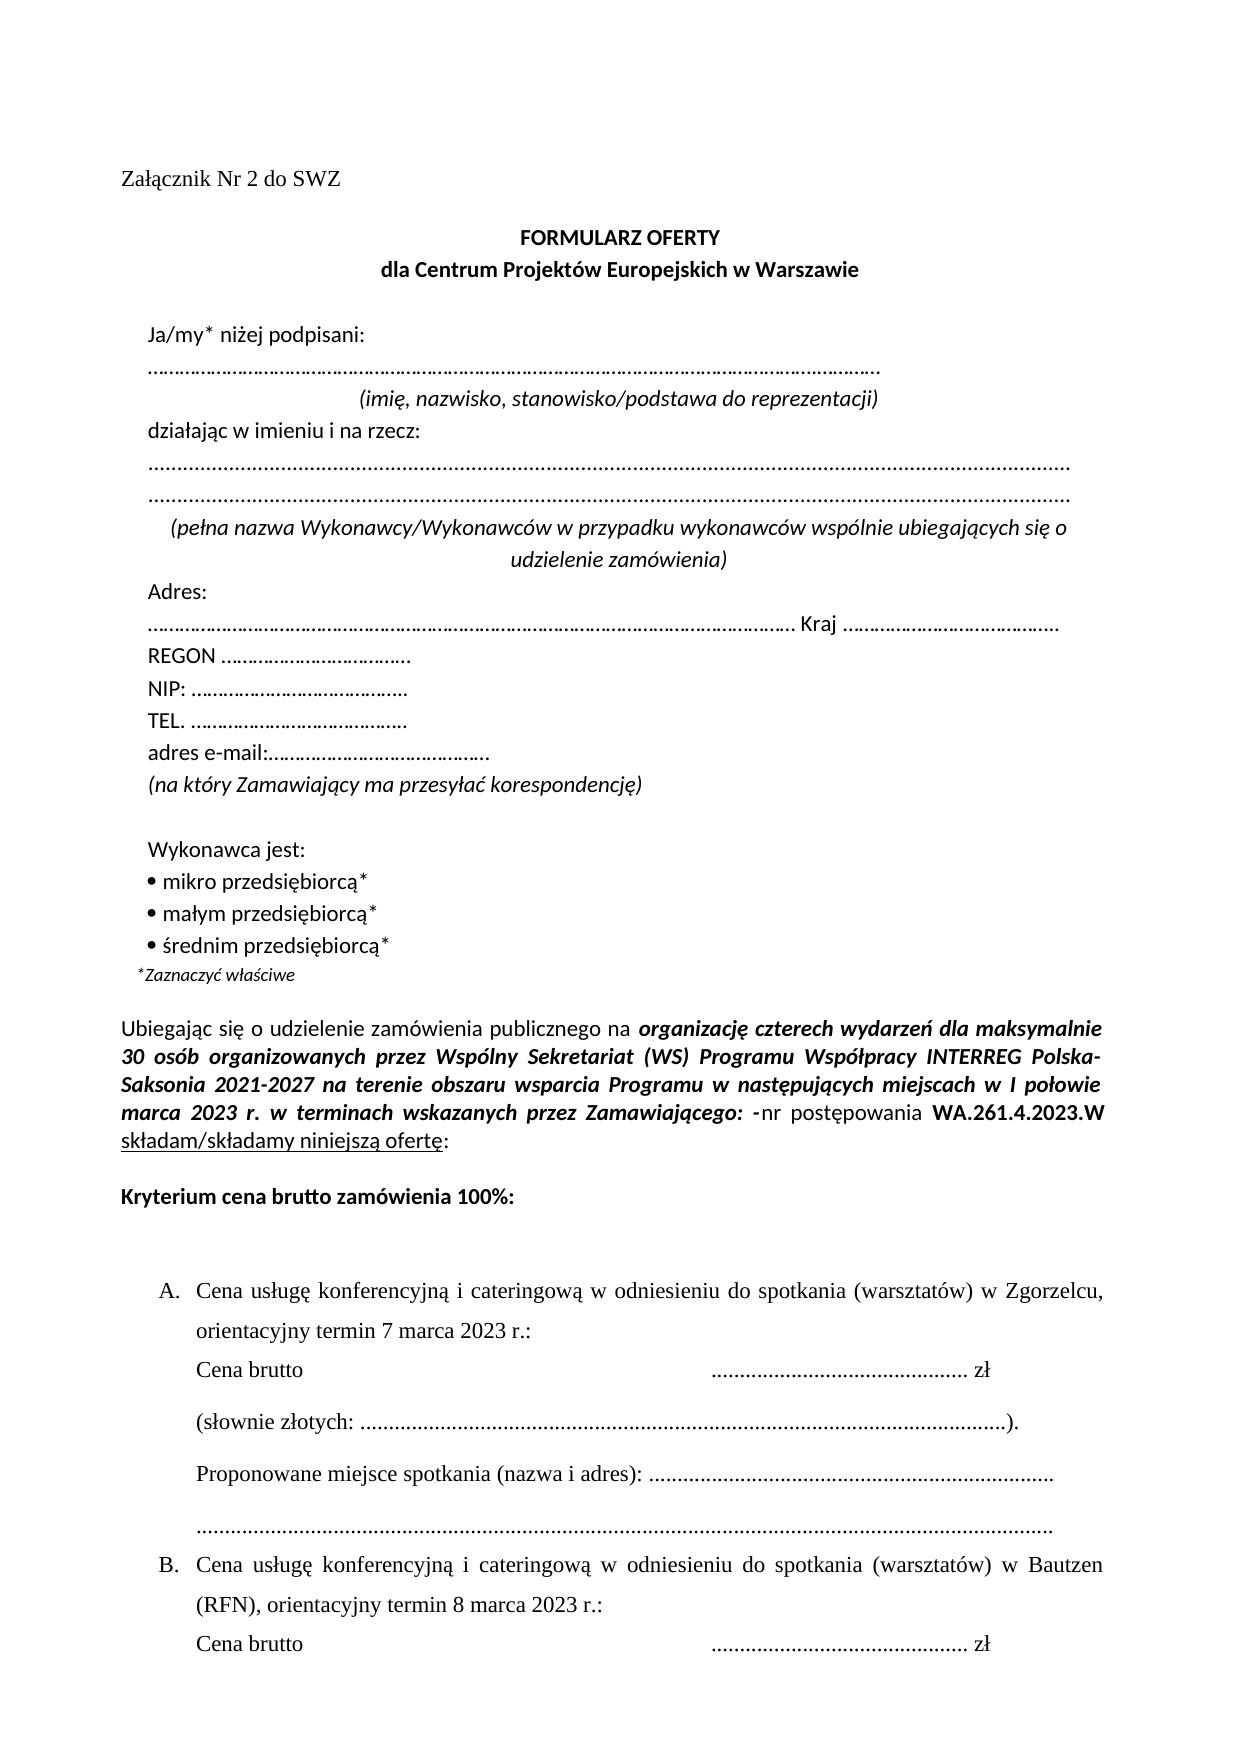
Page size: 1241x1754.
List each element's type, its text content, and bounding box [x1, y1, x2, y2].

text …………………………………………………………………………………………………………… Kraj ………………………………….. [148, 609, 1089, 637]
list Cena usługę konferencyjną i cateringową w odniesieniu do spotkania (warsztatów) w Bautzen (RFN), orientacyjny termin 8 marca 2023 r.: [158, 1552, 1105, 1617]
text NIP: ………………………………….. [148, 674, 1105, 702]
text (pełna nazwa Wykonawcy/Wykonawców w przypadku wykonawców wspólnie ubiegających się o udzielenie zamówienia) [153, 513, 1087, 573]
list Cena usługę konferencyjną i cateringową w odniesieniu do spotkania (warsztatów) w Zgorzelcu, orientacyjny termin 7 marca 2023 r.: [158, 1277, 1105, 1343]
text Załącznik Nr 2 do SWZ [121, 164, 1105, 191]
text (słownie złotych: .................................................................................................................). [196, 1408, 1105, 1434]
text średnim przedsiębiorcą* [148, 931, 1105, 959]
text ................................................................................................................................................................ [148, 481, 1105, 509]
text TEL. ………………………………….. [148, 706, 1105, 734]
text *Zaznaczyć właściwe [136, 963, 1105, 986]
subtitle FORMULARZ OFERTY [199, 223, 1041, 251]
text (na który Zamawiający ma przesyłać korespondencję) [148, 770, 1105, 798]
text Ubiegając się o udzielenie zamówienia publicznego na organizację czterech wydarzeń dla maksymalnie 30 osób organizowanych przez Wspólny Sekretariat (WS) Programu Współpracy INTERREG Polska-Saksonia 2021-2027 na terenie obszaru wsparcia Programu w następujących miejscach w I połowie marca 2023 r. w terminach wskazanych przez Zamawiającego: -nr postępowania WA.261.4.2023.W składam/składamy niniejszą ofertę: [121, 1014, 1105, 1154]
text małym przedsiębiorcą* [148, 899, 1105, 927]
text Ja/my* niżej podpisani: [148, 320, 1105, 348]
text Proponowane miejsce spotkania (nazwa i adres): ....................................................................... [196, 1460, 1105, 1486]
text Cena brutto ............................................. zł [196, 1631, 1105, 1657]
text REGON ……………………………… [148, 642, 1105, 669]
text adres e-mail:…………………………………… [148, 738, 1105, 766]
text (imię, nazwisko, stanowisko/podstawa do reprezentacji) [199, 384, 1041, 412]
text ................................................................................................................................................................ [148, 448, 1105, 476]
text dla Centrum Projektów Europejskich w Warszawie [199, 255, 1041, 283]
text działając w imieniu i na rzecz: [148, 416, 1105, 444]
text Adres: [148, 577, 1105, 605]
text Cena brutto ............................................. zł [196, 1356, 1105, 1382]
text ……………………………………………………………………………………………………………….………… [148, 352, 1105, 380]
text Kryterium cena brutto zamówienia 100%: [121, 1182, 1105, 1211]
text mikro przedsiębiorcą* [148, 867, 1105, 895]
text Wykonawca jest: [148, 835, 1105, 863]
